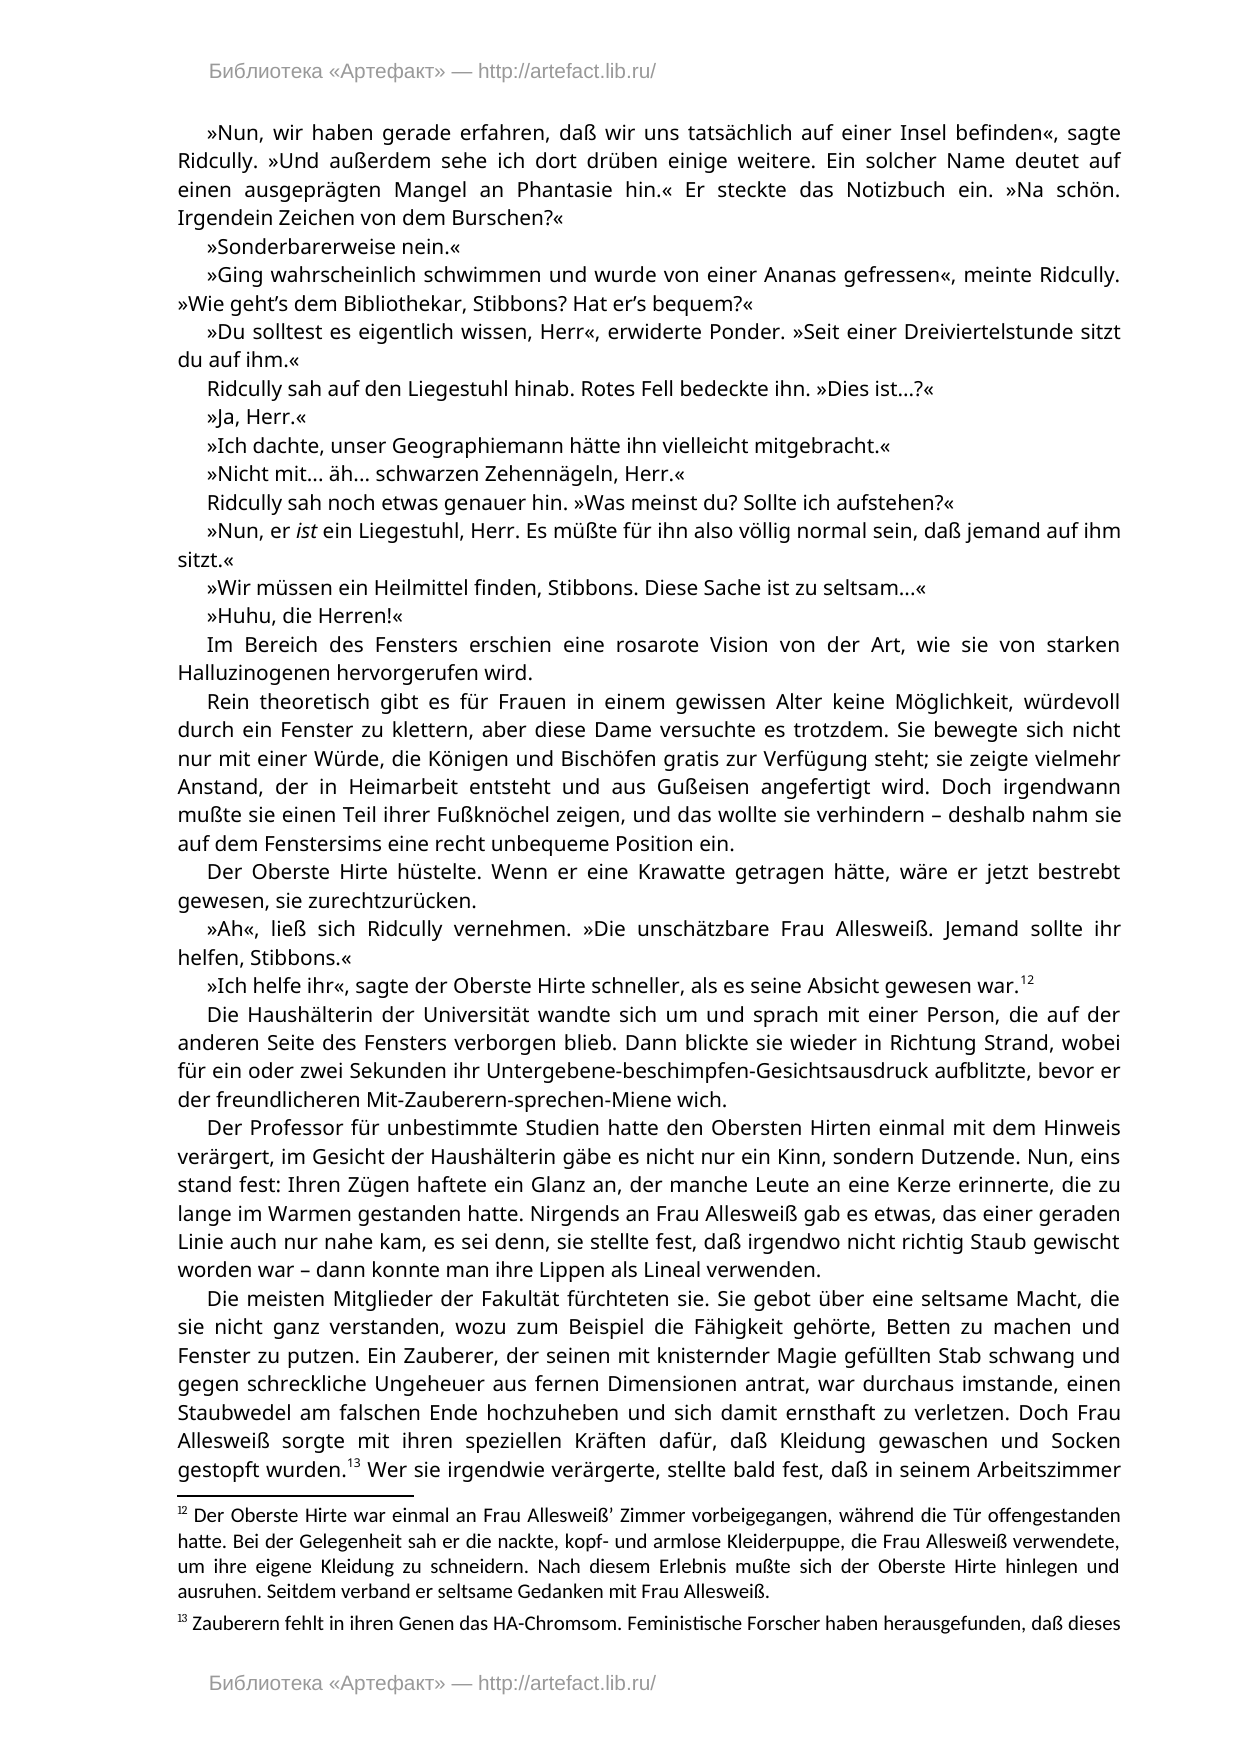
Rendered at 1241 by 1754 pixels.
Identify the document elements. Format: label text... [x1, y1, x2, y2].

text »Ich helfe ihr«, sagte der Oberste Hirte schneller, als es seine Absicht gewesen war. [177, 971, 1122, 1000]
text Die Haushälterin der Universität wandte sich um und sprach mit einer Person, die auf der anderen Seite des Fensters verborgen blieb. Dann blickte sie wieder in Richtung Strand, wobei für ein oder zwei Sekunden ihr Untergebene-beschimpfen-Gesichtsausdruck aufblitzte, bevor er der freundlicheren Mit-Zauberern-sprechen-Miene wich. [177, 1000, 1122, 1113]
text »Huhu, die Herren!« [177, 602, 1122, 630]
text »Nicht mit... äh... schwarzen Zehennägeln, Herr.« [177, 459, 1122, 488]
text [177, 1284, 1122, 1483]
text »Ah«, ließ sich Ridcully vernehmen. »Die unschätzbare Frau Allesweiß. Jemand sollte ihr helfen, Stibbons.« [177, 914, 1122, 971]
text Der Oberste Hirte hüstelte. Wenn er eine Krawatte getragen hätte, wäre er jetzt bestrebt gewesen, sie zurechtzurücken. [177, 857, 1122, 914]
text »Wir müssen ein Heilmittel finden, Stibbons. Diese Sache ist zu seltsam...« [177, 573, 1122, 602]
text »Sonderbarerweise nein.« [177, 232, 1122, 260]
text »Ich dachte, unser Geographiemann hätte ihn vielleicht mitgebracht.« [177, 431, 1122, 459]
text »Ja, Herr.« [177, 402, 1122, 431]
text »Ging wahrscheinlich schwimmen und wurde von einer Ananas gefressen«, meinte Ridcully. »Wie geht’s dem Bibliothekar, Stibbons? Hat er’s bequem?« [177, 260, 1122, 317]
text Ridcully sah auf den Liegestuhl hinab. Rotes Fell bedeckte ihn. »Dies ist...?« [177, 374, 1122, 402]
text Im Bereich des Fensters erschien eine rosarote Vision von der Art, wie sie von starken Halluzinogenen hervorgerufen wird. [177, 630, 1122, 687]
text Ridcully sah noch etwas genauer hin. »Was meinst du? Sollte ich aufstehen?« [177, 488, 1122, 516]
text »Nun, er ist ein Liegestuhl, Herr. Es müßte für ihn also völlig normal sein, daß jemand auf ihm sitzt.« [177, 516, 1122, 573]
text Der Professor für unbestimmte Studien hatte den Obersten Hirten einmal mit dem Hinweis verärgert, im Gesicht der Haushälterin gäbe es nicht nur ein Kinn, sondern Dutzende. Nun, eins stand fest: Ihren Zügen haftete ein Glanz an, der manche Leute an eine Kerze erinnerte, die zu lange im Warmen gestanden hatte. Nirgends an Frau Allesweiß gab es etwas, das einer geraden Linie auch nur nahe kam, es sei denn, sie stellte fest, daß irgendwo nicht richtig Staub gewischt worden war – dann konnte man ihre Lippen als Lineal verwenden. [177, 1113, 1122, 1284]
text »Du solltest es eigentlich wissen, Herr«, erwiderte Ponder. »Seit einer Dreiviertelstunde sitzt du auf ihm.« [177, 317, 1122, 374]
text Rein theoretisch gibt es für Frauen in einem gewissen Alter keine Möglichkeit, würdevoll durch ein Fenster zu klettern, aber diese Dame versuchte es trotzdem. Sie bewegte sich nicht nur mit einer Würde, die Königen und Bischöfen gratis zur Verfügung steht; sie zeigte vielmehr Anstand, der in Heimarbeit entsteht und aus Gußeisen angefertigt wird. Doch irgendwann mußte sie einen Teil ihrer Fußknöchel zeigen, und das wollte sie verhindern – deshalb nahm sie auf dem Fenstersims eine recht unbequeme Position ein. [177, 687, 1122, 857]
text »Nun, wir haben gerade erfahren, daß wir uns tatsächlich auf einer Insel befinden«, sagte Ridcully. »Und außerdem sehe ich dort drüben einige weitere. Ein solcher Name deutet auf einen ausgeprägten Mangel an Phantasie hin.« Er steckte das Notizbuch ein. »Na schön. Irgendein Zeichen von dem Burschen?« [177, 118, 1122, 232]
